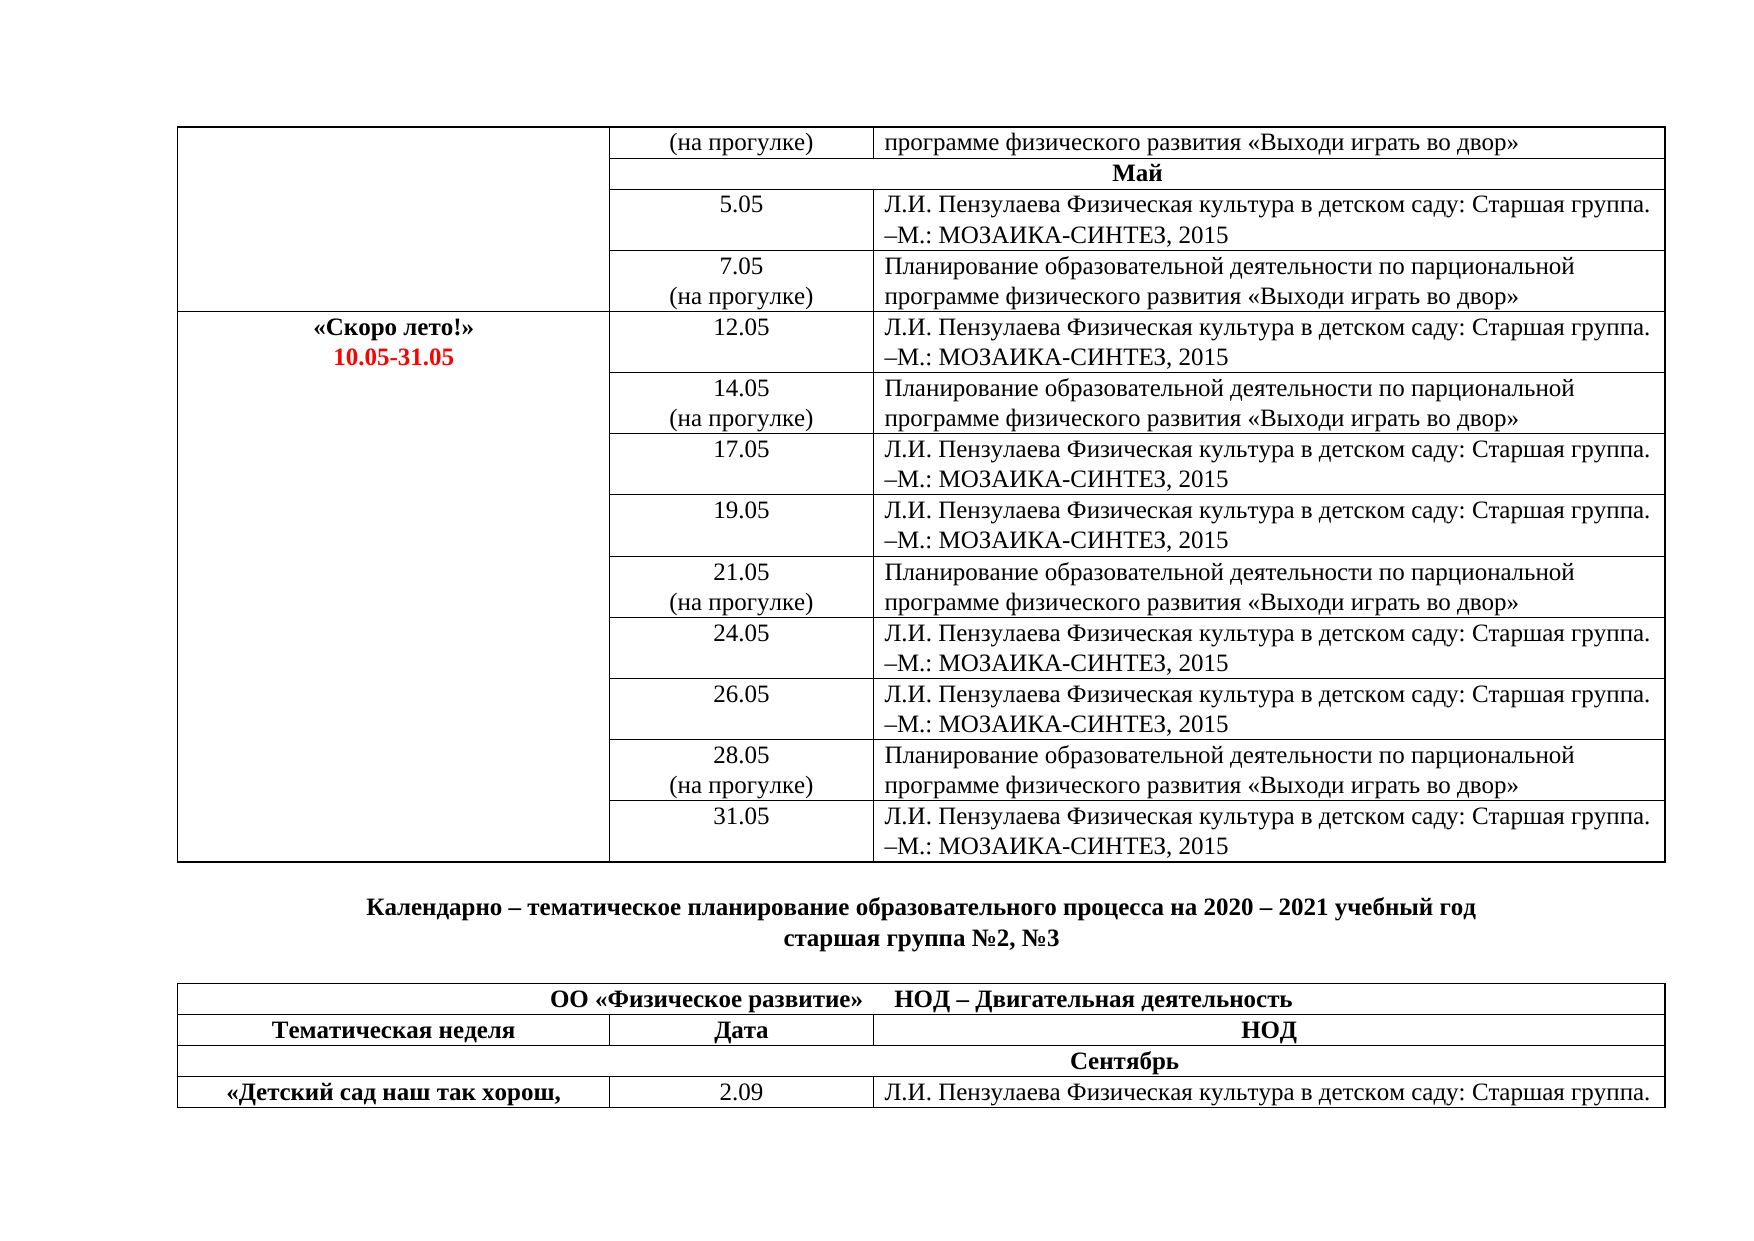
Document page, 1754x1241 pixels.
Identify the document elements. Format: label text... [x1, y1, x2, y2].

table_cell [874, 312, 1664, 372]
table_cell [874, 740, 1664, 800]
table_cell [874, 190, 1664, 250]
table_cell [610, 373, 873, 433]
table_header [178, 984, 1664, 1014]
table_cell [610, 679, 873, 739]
text Календарно – тематическое планирование образовательного процесса на 2020 – 2021 учебный год [177, 892, 1665, 921]
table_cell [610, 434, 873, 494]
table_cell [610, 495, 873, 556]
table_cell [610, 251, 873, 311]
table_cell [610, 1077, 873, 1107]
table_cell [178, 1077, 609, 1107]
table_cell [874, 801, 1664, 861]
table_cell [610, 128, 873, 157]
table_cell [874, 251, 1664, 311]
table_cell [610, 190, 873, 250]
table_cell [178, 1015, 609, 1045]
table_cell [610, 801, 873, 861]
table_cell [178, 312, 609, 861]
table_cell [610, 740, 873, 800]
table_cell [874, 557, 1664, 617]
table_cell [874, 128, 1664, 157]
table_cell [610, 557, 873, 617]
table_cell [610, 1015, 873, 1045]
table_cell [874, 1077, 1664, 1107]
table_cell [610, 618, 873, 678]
text старшая группа №2, №3 [177, 923, 1665, 951]
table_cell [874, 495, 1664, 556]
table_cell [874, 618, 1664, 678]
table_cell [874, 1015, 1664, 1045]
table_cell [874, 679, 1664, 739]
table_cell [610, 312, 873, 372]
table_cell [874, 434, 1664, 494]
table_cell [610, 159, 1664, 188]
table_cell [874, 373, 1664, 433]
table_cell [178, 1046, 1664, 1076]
